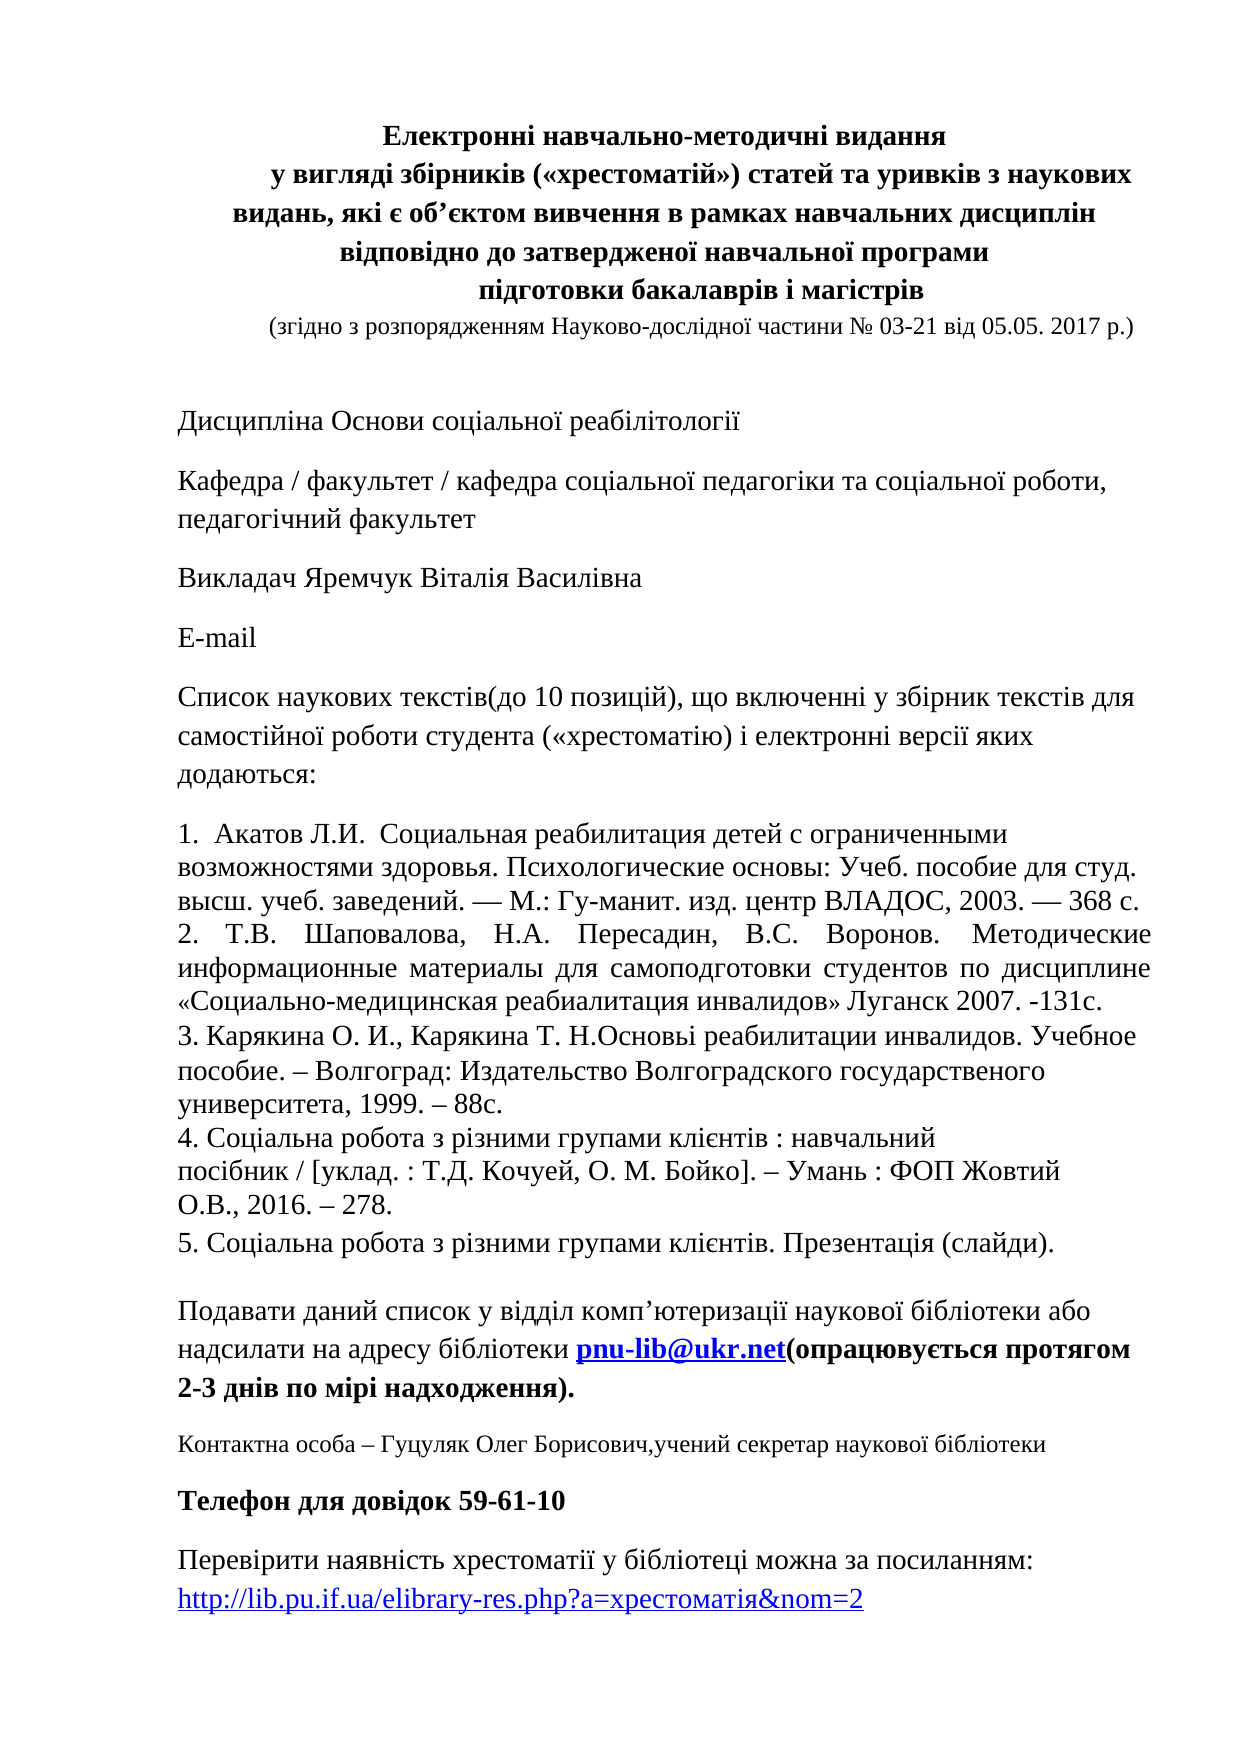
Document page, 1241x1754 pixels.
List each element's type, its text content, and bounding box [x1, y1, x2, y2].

text Телефон для довідок 59-61-10 [177, 1483, 1152, 1516]
text Список наукових текстів(до 10 позицій), що включенні у збірник текстів для самостійної роботи студента («хрестоматію) і електронні версії яких додаються: [177, 679, 1152, 790]
text (згідно з розпорядженням Науково-дослідної частини № 03-21 від 05.05. 2017 р.) [177, 311, 1152, 339]
text 2. Т.В. Шаповалова, Н.А. Пересадин, В.С. Воронов. Методические информационные материалы для самоподготовки студентов по дисциплине «Социально-медицинская реабиалитация инвалидов» Луганск 2007. -131с. [177, 916, 1152, 1017]
text Подавати даний список у відділ комп’ютеризації наукової бібліотеки або надсилати на адресу бібліотеки pnu-lib@ukr.net(опрацювується протягом 2-3 днів по мірі надходження). [177, 1293, 1152, 1403]
text E-mail [177, 620, 1152, 653]
text Перевірити наявність хрестоматії у бібліотеці можна за посиланням: http://lib.pu.if.ua/elibrary-res.php?a=хрестоматія&nom=2 [177, 1542, 1152, 1614]
text 1. Акатов Л.И. Социальная реабилитация детей с ограниченными возможностями здоровья. Психологические основы: Учеб. пособие для студ. высш. учеб. заведений. — М.: Гу-манит. изд. центр ВЛАДОС, 2003. — 368 с. [177, 816, 1152, 916]
text підготовки бакалаврів і магістрів [177, 272, 1152, 306]
text Дисципліна Основи соціальної реабілітології [177, 403, 1152, 437]
text О.В., 2016. – 278. [177, 1187, 1152, 1220]
text Викладач Яремчук Віталія Василівна [177, 561, 1152, 594]
text у вигляді збірників («хрестоматій») статей та уривків з наукових видань, які є об’єктом вивчення в рамках навчальних дисциплін відповідно до затвердженої навчальної програми [177, 157, 1152, 267]
text 4. Соціальна робота з різними групами клієнтів : навчальний [177, 1120, 1152, 1153]
text Контактна особа – Гуцуляк Олег Борисович,учений секретар наукової бібліотеки [177, 1429, 1152, 1458]
text посібник / [уклад. : Т.Д. Кочуей, О. М. Бойко]. – Умань : ФОП Жовтий [177, 1153, 1152, 1187]
text 3. Карякина О. И., Карякина Т. Н.Основьі реабилитации инвалидов. Учебное пособие. – Волгоград: Издательство Волгоградского государственого университета, 1999. – 88с. [177, 1017, 1152, 1120]
text 5. Соціальна робота з різними групами клієнтів. Презентація (слайди). [177, 1225, 1152, 1259]
text Електронні навчально-методичні видання [177, 118, 1152, 152]
text Кафедра / факультет / кафедра соціальної педагогіки та соціальної роботи, педагогічний факультет [177, 463, 1152, 535]
